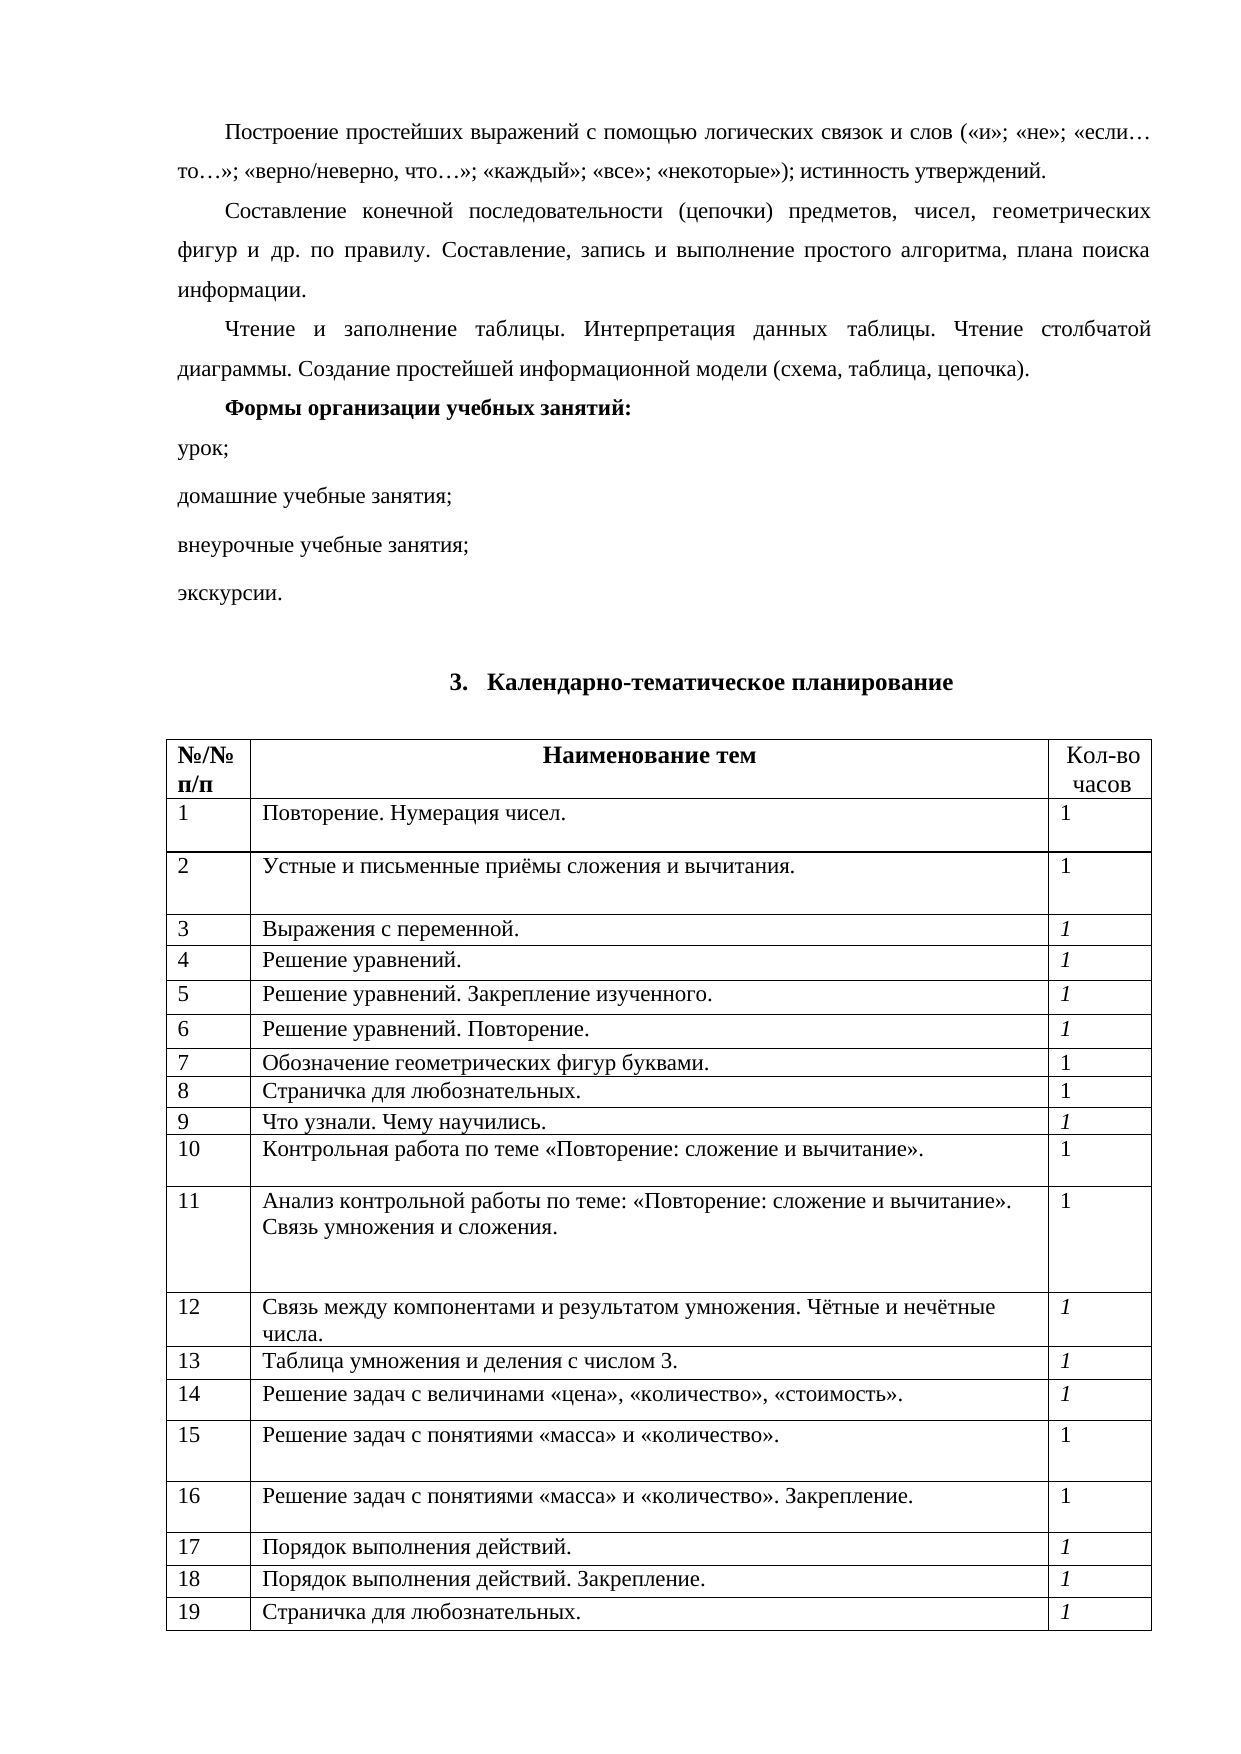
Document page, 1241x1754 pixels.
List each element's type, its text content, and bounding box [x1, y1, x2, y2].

table_cell 1 [1049, 1293, 1151, 1346]
table_cell 9 [167, 1108, 250, 1134]
table_cell 10 [167, 1135, 250, 1186]
text Составление конечной последовательности (цепочки) предметов, чисел, геометрических фигур и др. по правилу. Составление, запись и выполнение простого алгоритма, плана поиска информации. [177, 197, 1152, 302]
table_cell 1 [167, 799, 250, 851]
table_cell 8 [167, 1077, 250, 1107]
table_cell Решение уравнений. Повторение. [251, 1015, 1048, 1048]
table_cell 1 [1049, 799, 1151, 851]
table_cell Решение задач с понятиями «масса» и «количество». Закрепление. [251, 1482, 1048, 1532]
table_cell Страничка для любознательных. [251, 1598, 1048, 1630]
table_cell 1 [1049, 1421, 1151, 1481]
text Чтение и заполнение таблицы. Интерпретация данных таблицы. Чтение столбчатой диаграммы. Создание простейшей информационной модели (схема, таблица, цепочка). [177, 316, 1152, 381]
table_cell Решение задач с понятиями «масса» и «количество». [251, 1421, 1048, 1481]
table_cell Порядок выполнения действий. Закрепление. [251, 1566, 1048, 1597]
table_cell 1 [1049, 853, 1151, 914]
table_cell 13 [167, 1347, 250, 1379]
table_cell 1 [1049, 1380, 1151, 1420]
table_cell Страничка для любознательных. [251, 1077, 1048, 1107]
table_cell Обозначение геометрических фигур буквами. [251, 1049, 1048, 1076]
table_cell 1 [1049, 915, 1151, 945]
table_cell 1 [1049, 1077, 1151, 1107]
table_cell 6 [167, 1015, 250, 1048]
table_cell Решение уравнений. [251, 946, 1048, 979]
table_cell 1 [1049, 1049, 1151, 1076]
table_cell Связь между компонентами и результатом умножения. Чётные и нечётные числа. [251, 1293, 1048, 1346]
text домашние учебные занятия; [177, 482, 1152, 509]
table_cell Решение задач с величинами «цена», «количество», «стоимость». [251, 1380, 1048, 1420]
table_cell 16 [167, 1482, 250, 1532]
table_cell 4 [167, 946, 250, 979]
table_cell 1 [1049, 1566, 1151, 1597]
table_header №/№ п/п [167, 740, 250, 798]
table_cell Что узнали. Чему научились. [251, 1108, 1048, 1134]
table_cell 14 [167, 1380, 250, 1420]
table_header Наименование тем [251, 740, 1048, 798]
table_cell 1 [1049, 1533, 1151, 1564]
table_cell 12 [167, 1293, 250, 1346]
text экскурсии. [177, 579, 1152, 606]
table_cell 18 [167, 1566, 250, 1597]
table_cell 17 [167, 1533, 250, 1564]
table_cell Таблица умножения и деления с числом 3. [251, 1347, 1048, 1379]
table_cell Повторение. Нумерация чисел. [251, 799, 1048, 851]
table_cell 1 [1049, 946, 1151, 979]
text Формы организации учебных занятий: [177, 394, 1152, 421]
table_cell Анализ контрольной работы по теме: «Повторение: сложение и вычитание». Связь умножения и сложения. [251, 1187, 1048, 1292]
table_cell 1 [1049, 1015, 1151, 1048]
list Календарно-тематическое планирование [251, 667, 1152, 696]
table_cell 19 [167, 1598, 250, 1630]
table_cell 1 [1049, 1482, 1151, 1532]
table_cell 1 [1049, 1135, 1151, 1186]
table_cell 11 [167, 1187, 250, 1292]
table_cell Контрольная работа по теме «Повторение: сложение и вычитание». [251, 1135, 1048, 1186]
table_cell 15 [167, 1421, 250, 1481]
text внеурочные учебные занятия; [177, 531, 1152, 557]
table_header Кол-во часов [1049, 740, 1151, 798]
table_cell 1 [1049, 1598, 1151, 1630]
text Построение простейших выражений с помощью логических связок и слов («и»; «не»; «если… то…»; «верно/неверно, что…»; «каждый»; «все»; «некоторые»); истинность утверждений. [177, 118, 1152, 184]
table_cell 5 [167, 981, 250, 1014]
text урок; [177, 434, 1152, 460]
table_cell 7 [167, 1049, 250, 1076]
table_cell 2 [167, 853, 250, 914]
table_cell 1 [1049, 1187, 1151, 1292]
table_cell 1 [1049, 1347, 1151, 1379]
table_cell Порядок выполнения действий. [251, 1533, 1048, 1564]
table_cell Выражения с переменной. [251, 915, 1048, 945]
table_cell 1 [1049, 1108, 1151, 1134]
table_cell Устные и письменные приёмы сложения и вычитания. [251, 853, 1048, 914]
table_cell 3 [167, 915, 250, 945]
table_cell 1 [1049, 981, 1151, 1014]
table_cell Решение уравнений. Закрепление изученного. [251, 981, 1048, 1014]
